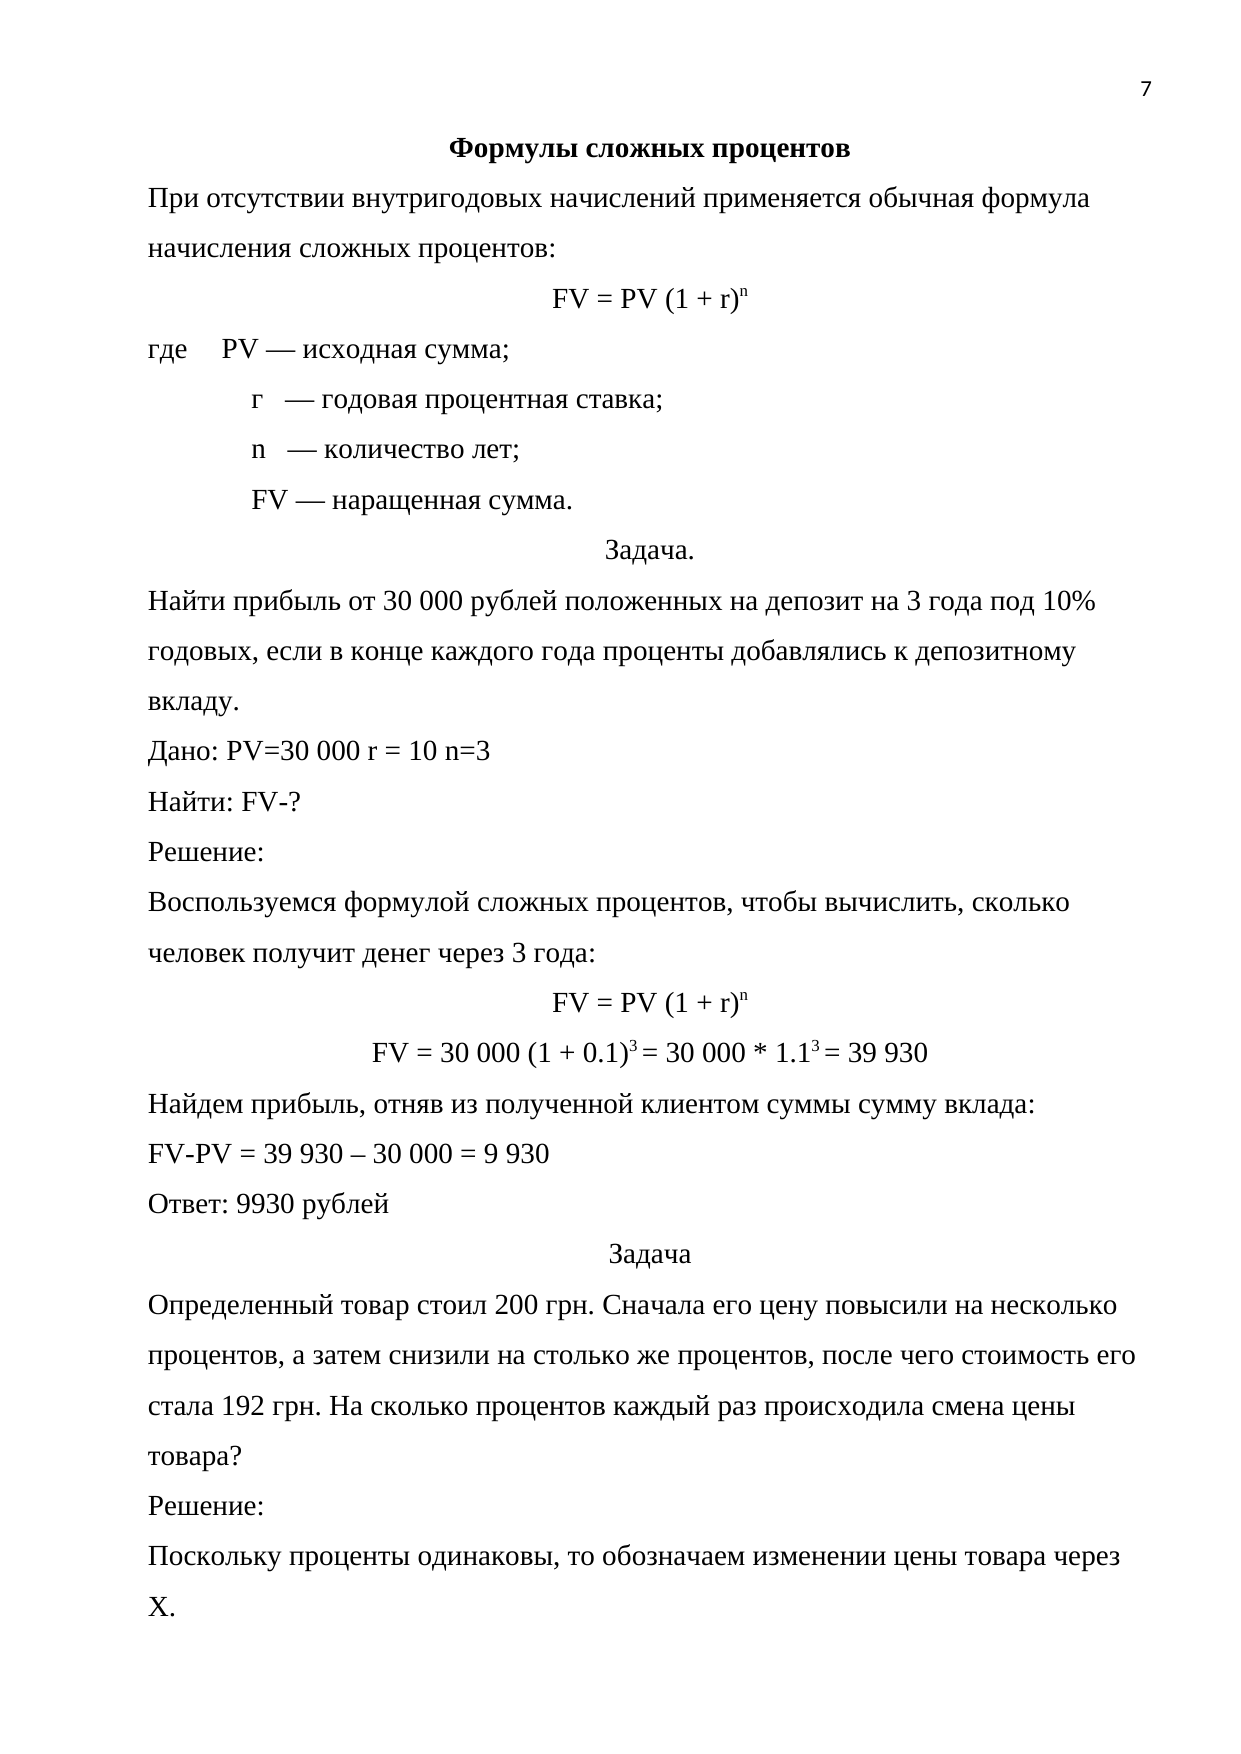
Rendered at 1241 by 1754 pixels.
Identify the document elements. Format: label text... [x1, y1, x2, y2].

text Формулы сложных процентов [148, 130, 1152, 163]
text FV-PV = 39 930 – 30 000 = 9 930 [148, 1136, 1152, 1169]
text Решение: Поскольку проценты одинаковы, то обозначаем изменении цены товара через X. [148, 1488, 1152, 1622]
text Задача. [148, 532, 1152, 566]
text Дано: PV=30 000 r = 10 n=3 [148, 733, 1152, 767]
text Воспользуемся формулой сложных процентов, чтобы вычислить, сколько человек получит денег через 3 года: [148, 884, 1152, 968]
text Решение: [148, 834, 1152, 868]
text Ответ: 9930 рублей [148, 1186, 1152, 1220]
text При отсутствии внутригодовых начислений применяется обычная формула начисления сложных процентов: [148, 180, 1152, 264]
text FV — наращенная сумма. [148, 482, 1152, 516]
text Найдем прибыль, отняв из полученной клиентом суммы сумму вклада: [148, 1086, 1152, 1119]
text Найти: FV-? [148, 784, 1152, 817]
text n — количество лет; [148, 432, 1152, 465]
text Задача [148, 1237, 1152, 1270]
text Найти прибыль от 30 000 рублей положенных на депозит на 3 года под 10% годовых, если в конце каждого года проценты добавлялись к депозитному вкладу. [148, 583, 1152, 717]
text где PV — исходная сумма; [148, 331, 1152, 364]
text FV = PV (1 + r)n [148, 985, 1152, 1019]
text FV = PV (1 + r)n [148, 281, 1152, 314]
text FV = 30 000 (1 + 0.1)3 = 30 000 * 1.13 = 39 930 [148, 1035, 1152, 1069]
text Определенный товар стоил 200 грн. Сначала его цену повысили на несколько процентов, а затем снизили на столько же процентов, после чего стоимость его стала 192 грн. На сколько процентов каждый раз происходила смена цены товара? [148, 1287, 1152, 1471]
text г — годовая процентная ставка; [148, 381, 1152, 415]
